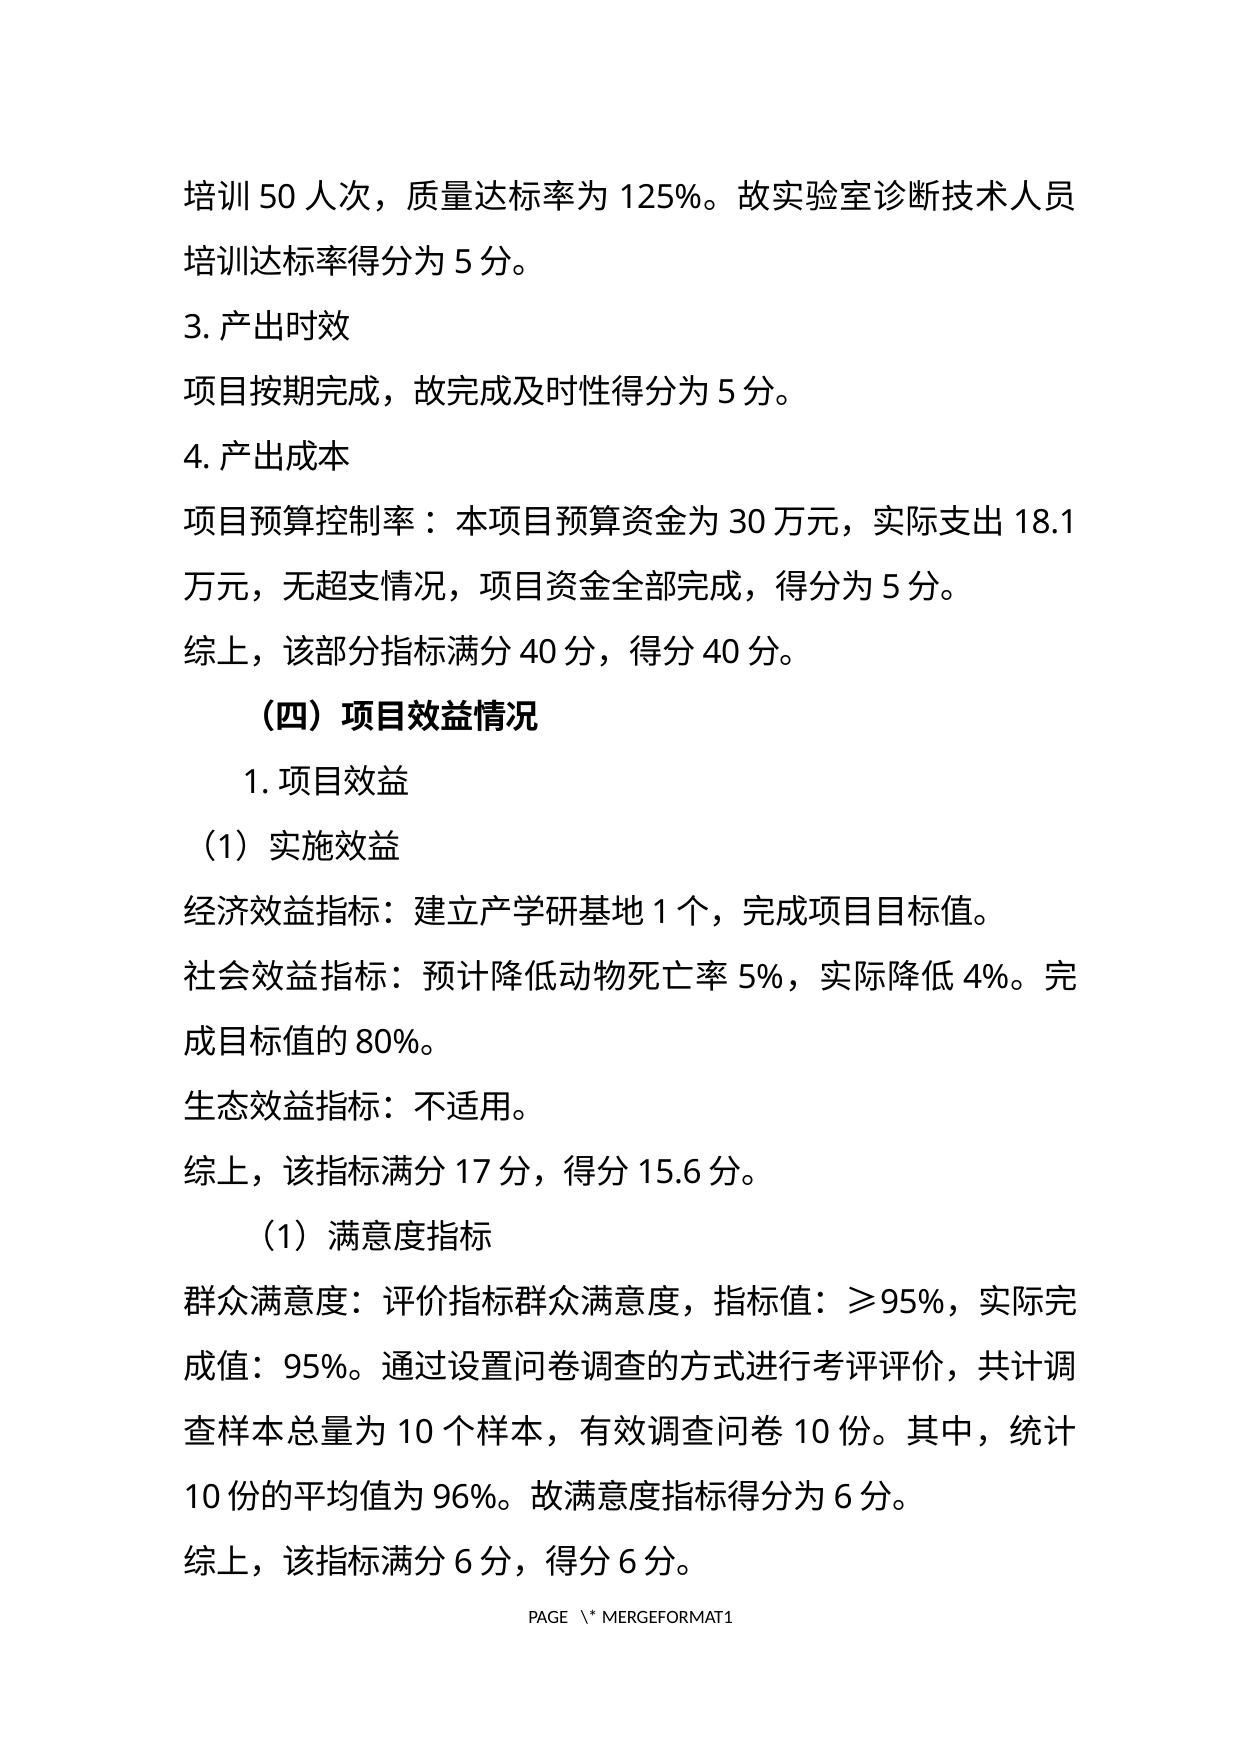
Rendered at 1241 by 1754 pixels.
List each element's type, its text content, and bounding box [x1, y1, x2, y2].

text （四）项目效益情况 [183, 682, 1078, 747]
text （1）满意度指标 群众满意度：评价指标群众满意度，指标值：≥95%，实际完成值：95%。通过设置问卷调查的方式进行考评评价，共计调查样本总量为10个样本，有效调查问卷10份。其中，统计10份的平均值为96%。故满意度指标得分为6分。 综上，该指标满分6分，得分6分。 [183, 1202, 1078, 1592]
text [183, 162, 1078, 682]
text 1. 项目效益 （1）实施效益 经济效益指标：建立产学研基地1个，完成项目目标值。 社会效益指标：预计降低动物死亡率5%，实际降低4%。完成目标值的80%。 生态效益指标：不适用。 综上，该指标满分17分，得分15.6分。 [183, 747, 1078, 1202]
